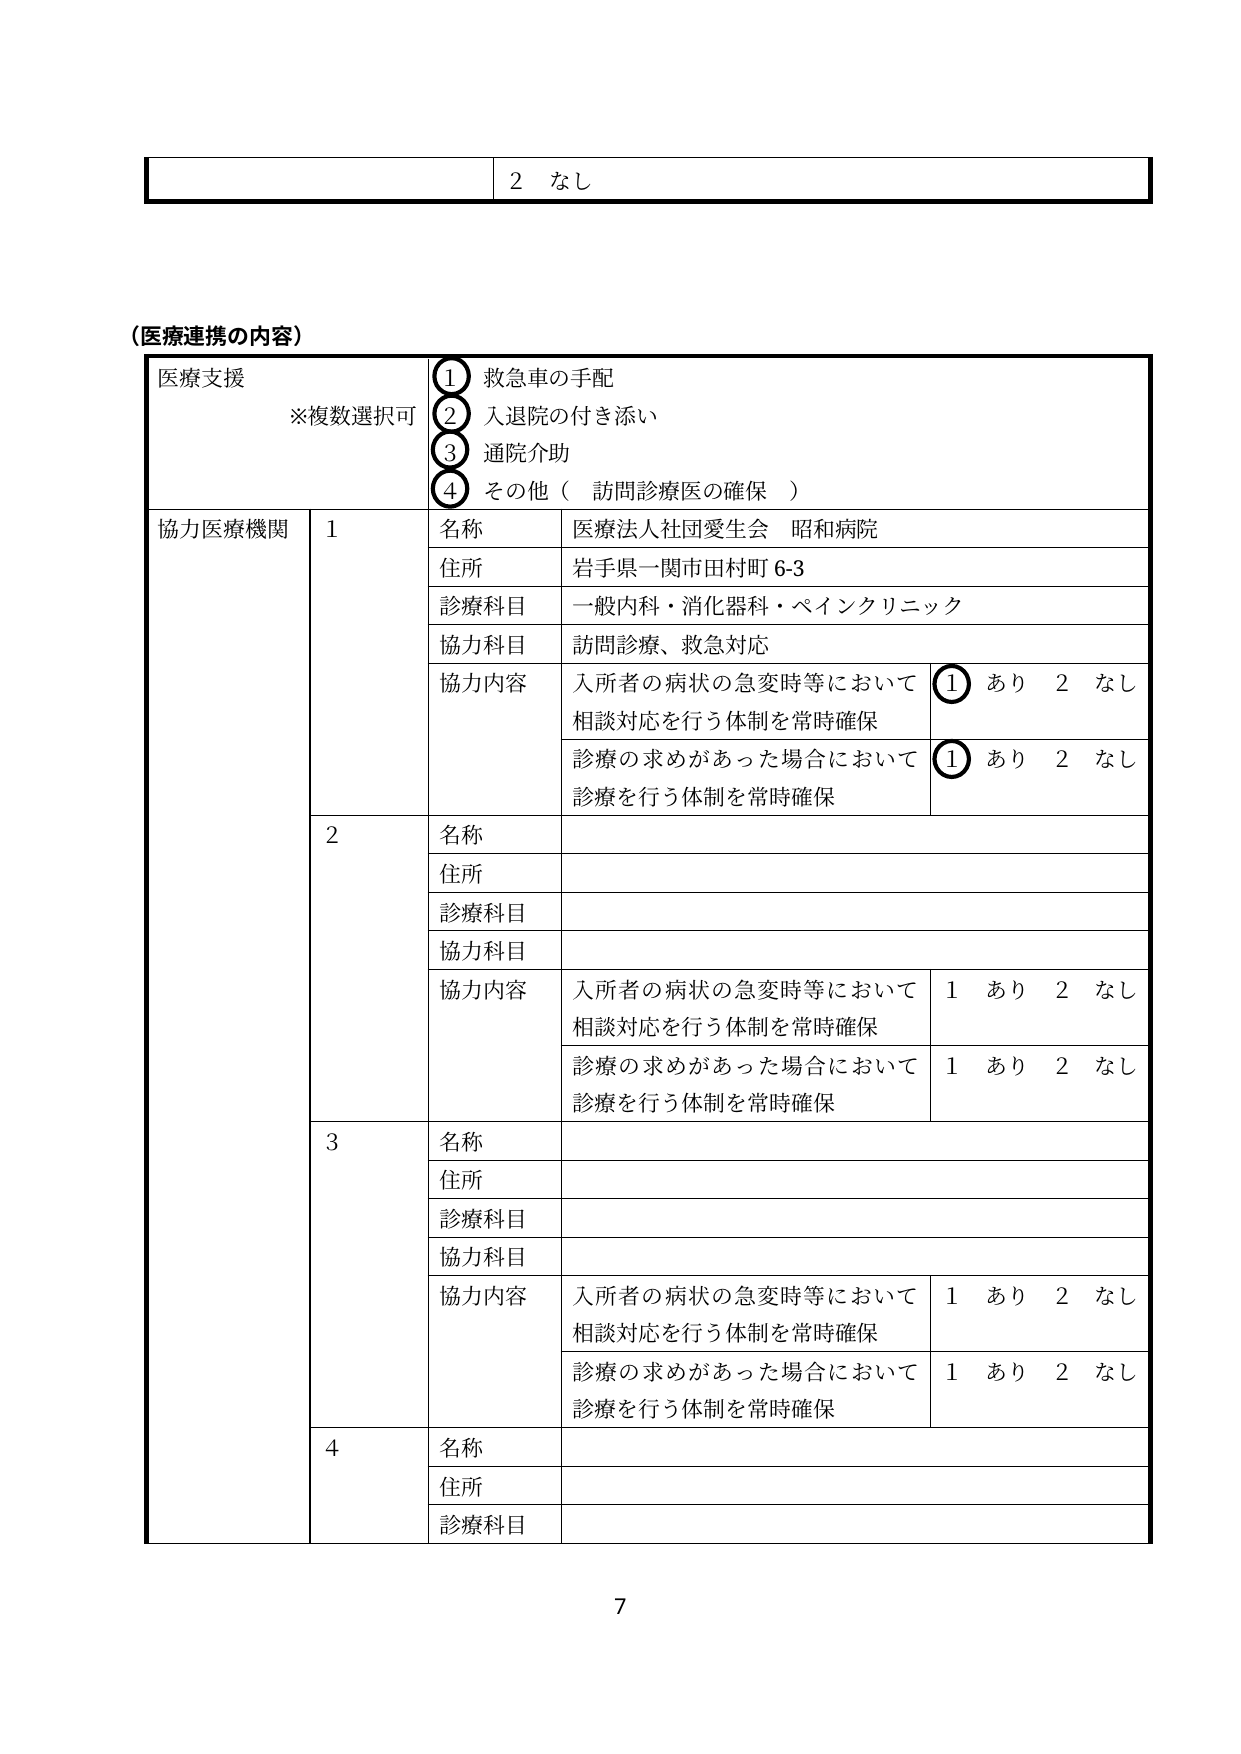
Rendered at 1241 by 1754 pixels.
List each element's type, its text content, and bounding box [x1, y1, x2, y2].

table_cell 協力医療機関 [149, 510, 309, 1543]
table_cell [149, 158, 493, 199]
table_cell １ あり ２ なし [931, 664, 1148, 739]
table_cell 訪問診療、救急対応 [562, 625, 1148, 663]
table_cell 住所 [429, 1467, 561, 1504]
table_cell 住所 [429, 548, 561, 586]
table_cell 診療の求めがあった場合において診療を行う体制を常時確保 [562, 1046, 930, 1121]
table_header 医療支援 ※複数選択可 [149, 358, 428, 508]
table_cell [562, 931, 1148, 969]
table_cell 協力内容 [429, 970, 561, 1121]
table_cell 協力科目 [429, 931, 561, 969]
table_cell 入所者の病状の急変時等において相談対応を行う体制を常時確保 [562, 970, 930, 1045]
table_cell 診療の求めがあった場合において診療を行う体制を常時確保 [562, 740, 930, 815]
table_cell 岩手県一関市田村町6-3 [562, 548, 1148, 586]
table_cell 名称 [429, 1428, 561, 1466]
table_cell 名称 [429, 510, 561, 547]
table_cell [562, 1122, 1148, 1159]
table_cell [562, 816, 1148, 853]
table_cell １ あり ２ なし [931, 1046, 1148, 1121]
text （医療連携の内容） [118, 316, 1122, 354]
table_cell 協力科目 [429, 625, 561, 663]
table_cell 住所 [429, 1161, 561, 1198]
table_cell １ [311, 510, 428, 815]
table_cell ３ [311, 1122, 428, 1427]
table_cell [562, 1161, 1148, 1198]
table_cell 診療科目 [429, 587, 561, 624]
table_cell 診療の求めがあった場合において診療を行う体制を常時確保 [562, 1352, 930, 1427]
table_cell 入所者の病状の急変時等において相談対応を行う体制を常時確保 [562, 664, 930, 739]
table_cell [562, 1238, 1148, 1275]
table_cell [562, 1199, 1148, 1237]
table_cell １ あり ２ なし [931, 1276, 1148, 1351]
table_cell [562, 854, 1148, 892]
table_cell 協力内容 [429, 664, 561, 815]
table_cell 医療法人社団愛生会 昭和病院 [562, 510, 1148, 547]
table_cell [562, 1467, 1148, 1504]
table_cell [562, 893, 1148, 930]
table_cell [562, 1505, 1148, 1543]
table_cell 入所者の病状の急変時等において相談対応を行う体制を常時確保 [562, 1276, 930, 1351]
table_cell 診療科目 [429, 893, 561, 930]
table_cell [562, 1428, 1148, 1466]
table_cell 一般内科・消化器科・ペインクリニック [562, 587, 1148, 624]
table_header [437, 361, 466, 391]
table_cell １ あり ２ なし [931, 740, 1148, 815]
table_cell 協力内容 [429, 1276, 561, 1427]
table_cell ４ [311, 1428, 428, 1543]
table_cell ２ [311, 816, 428, 1121]
table_cell １ あり ２ なし [931, 970, 1148, 1045]
table_cell 名称 [429, 816, 561, 853]
table_cell 診療科目 [429, 1199, 561, 1237]
table_cell 住所 [429, 854, 561, 892]
table_header １ 救急車の手配 ２ 入退院の付き添い ３ 通院介助 ４ その他（ 訪問診療医の確保 ） [457, 358, 1148, 508]
table_cell 名称 [429, 1122, 561, 1159]
table_cell 協力科目 [429, 1238, 561, 1275]
table_cell １ あり ２ なし [931, 1352, 1148, 1427]
table_cell ２ なし [494, 158, 1148, 199]
table_cell 診療科目 [429, 1505, 561, 1543]
